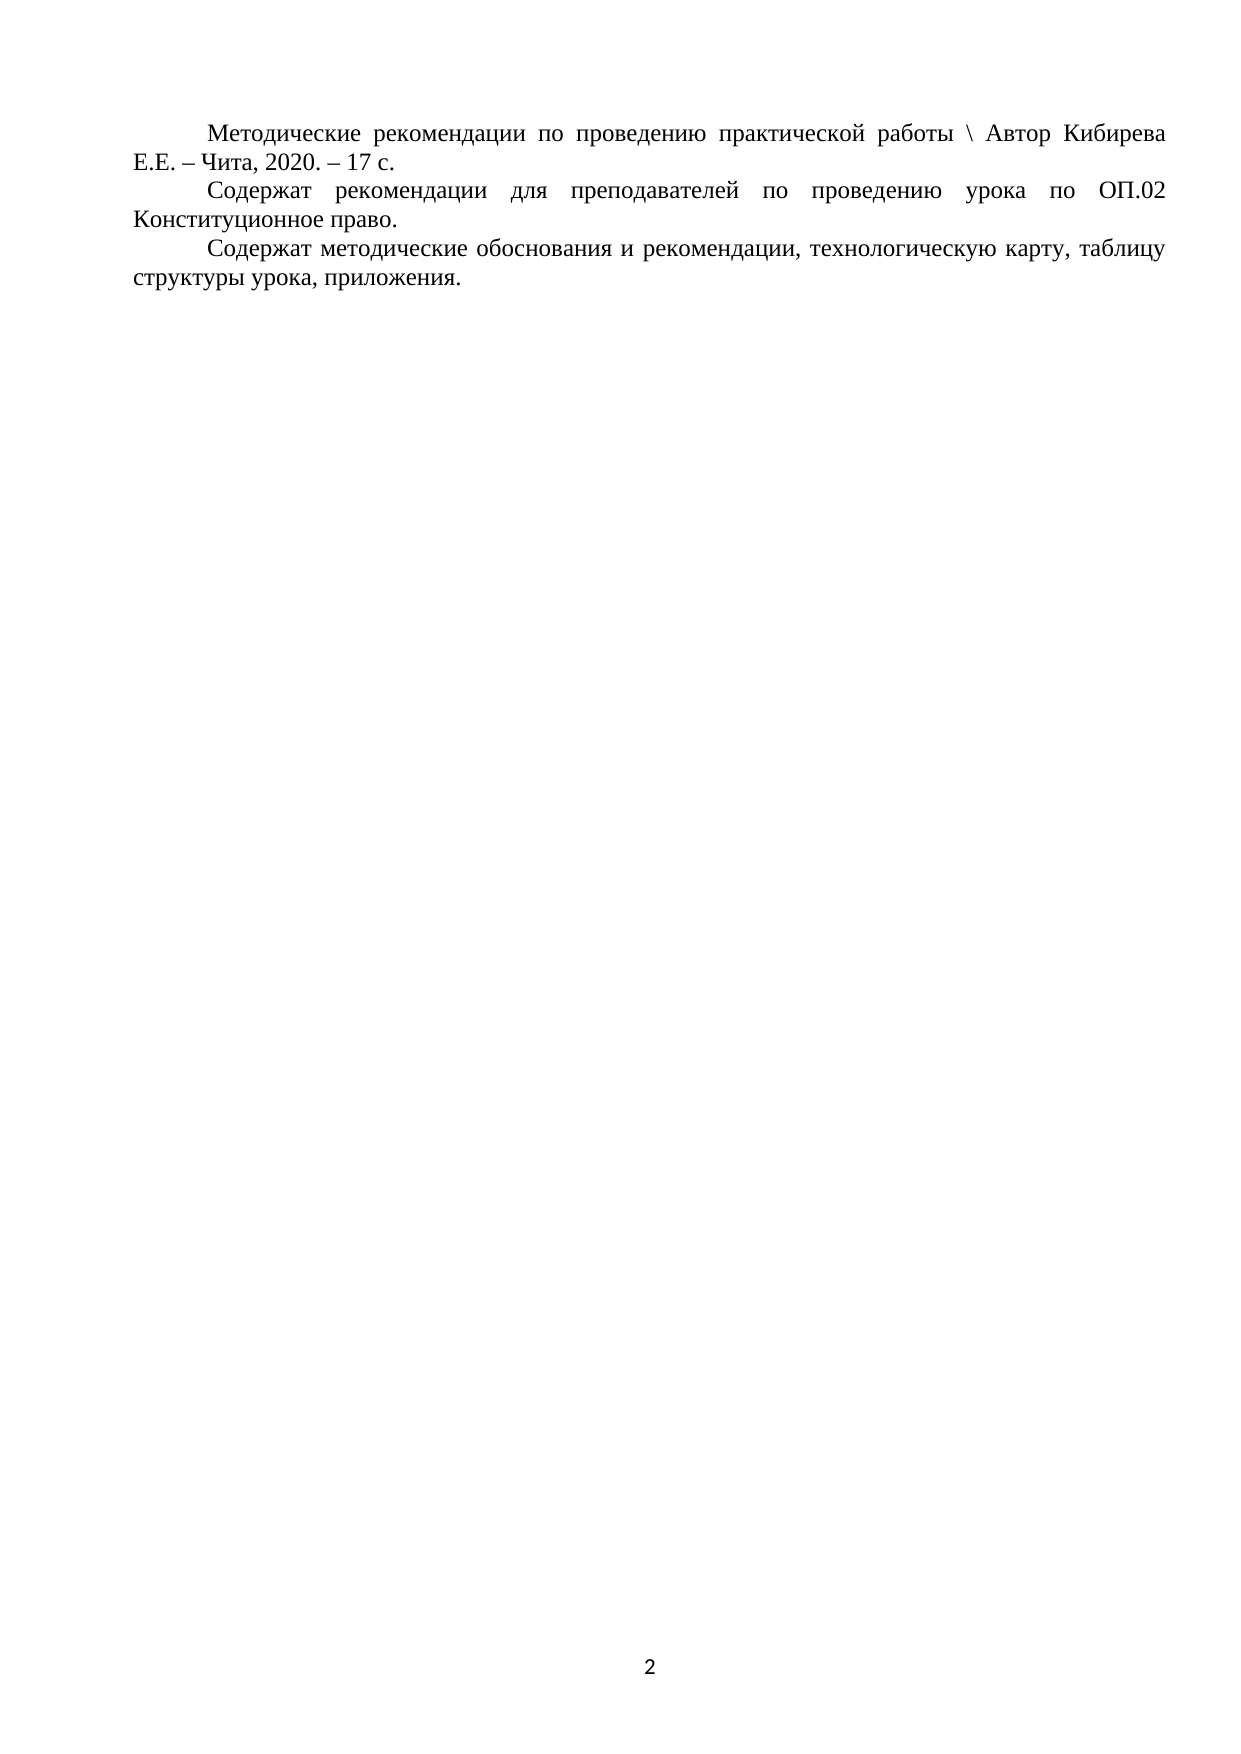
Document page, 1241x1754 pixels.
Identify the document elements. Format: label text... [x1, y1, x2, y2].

text Содержат рекомендации для преподавателей по проведению урока по ОП.02 Конституционное право. [133, 176, 1167, 233]
text Содержат методические обоснования и рекомендации, технологическую карту, таблицу структуры урока, приложения. [133, 233, 1167, 291]
text Методические рекомендации по проведению практической работы \ Автор Кибирева Е.Е. – Чита, 2020. – 17 с. [133, 118, 1167, 176]
